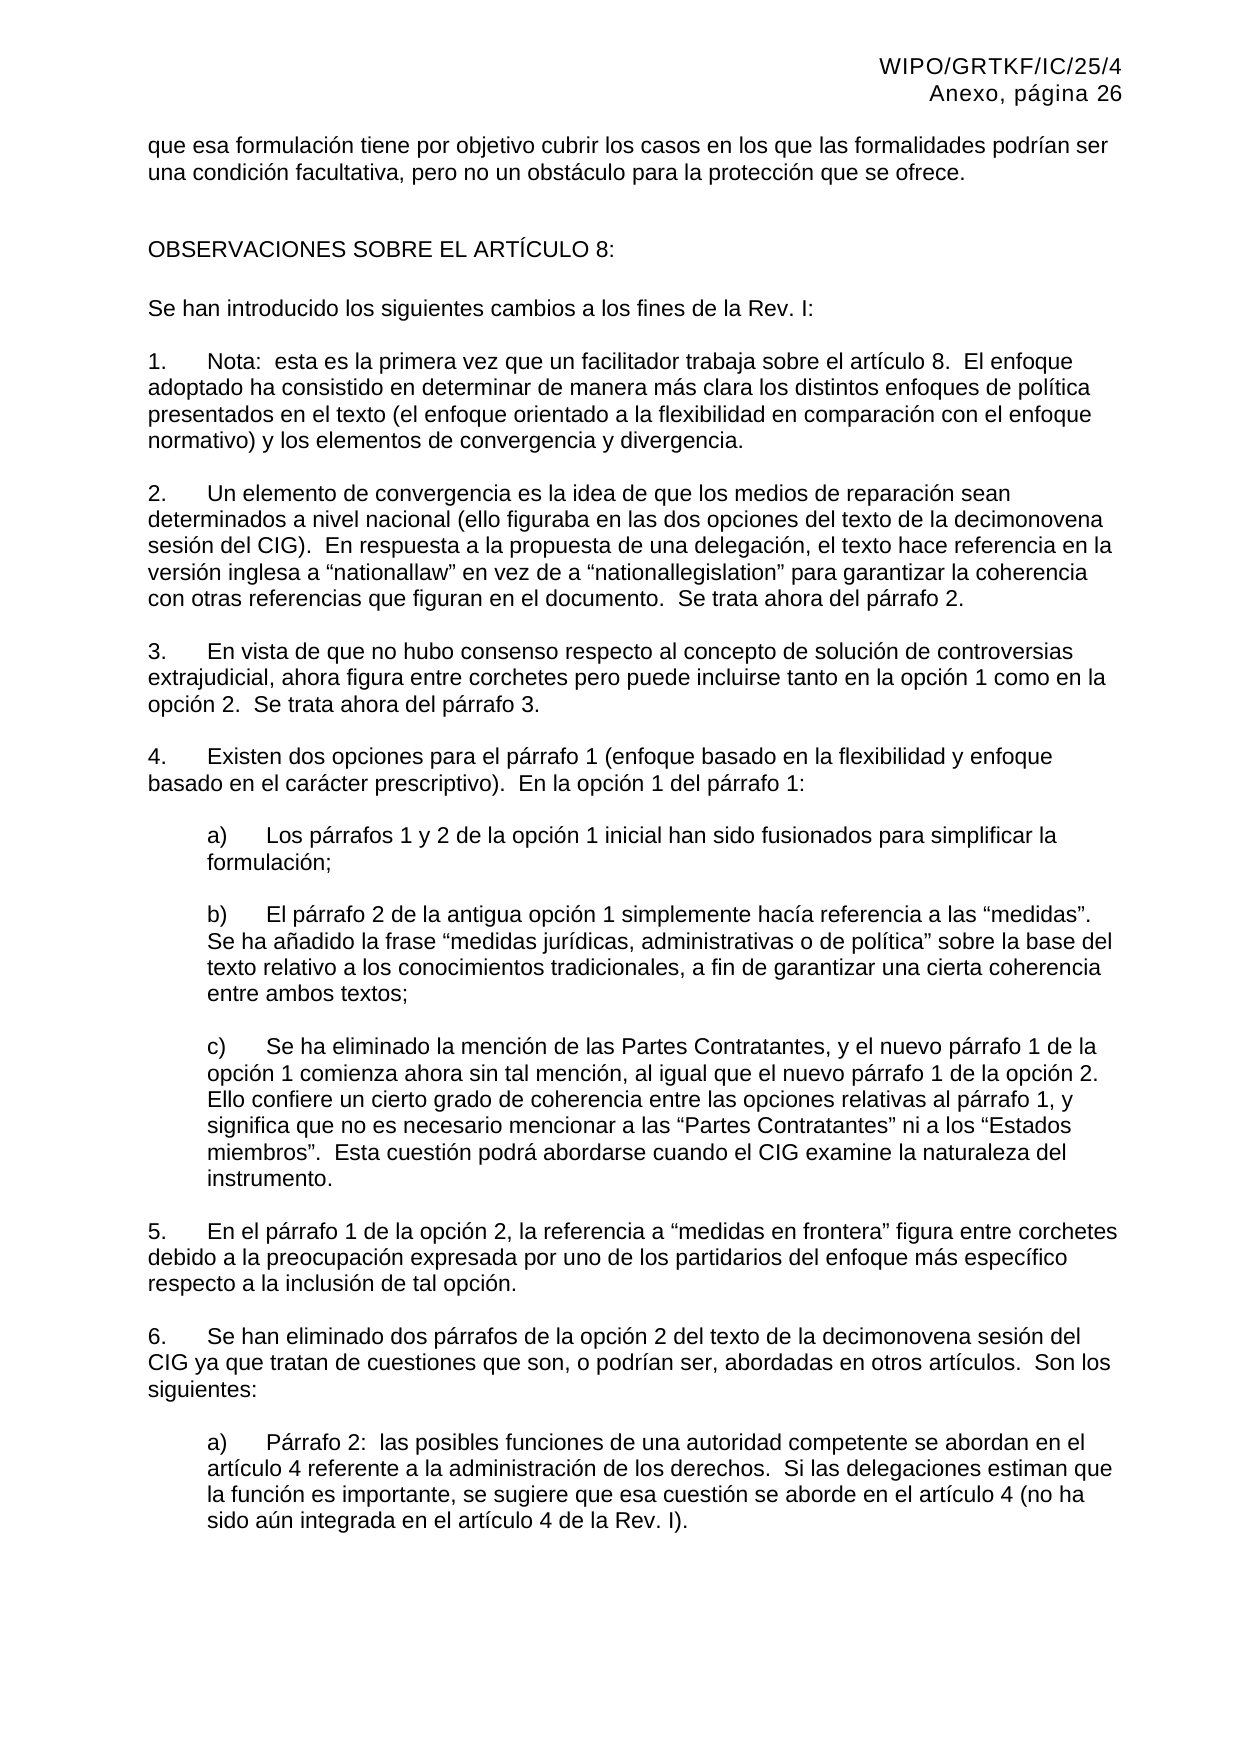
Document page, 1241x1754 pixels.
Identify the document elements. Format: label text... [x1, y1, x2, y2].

list Se ha eliminado la mención de las Partes Contratantes, y el nuevo párrafo 1 de la opción 1 comienza ahora sin tal mención, al igual que el nuevo párrafo 1 de la opción 2. Ello confiere un cierto grado de coherencia entre las opciones relativas al párrafo 1, y significa que no es necesario mencionar a las “Partes Contratantes” ni a los “Estados miembros”. Esta cuestión podrá abordarse cuando el CIG examine la naturaleza del instrumento. [207, 1033, 1122, 1191]
list Los párrafos 1 y 2 de la opción 1 inicial han sido fusionados para simplificar la formulación; [207, 822, 1122, 875]
list Existen dos opciones para el párrafo 1 (enfoque basado en la flexibilidad y enfoque basado en el carácter prescriptivo). En la opción 1 del párrafo 1: [148, 743, 1122, 796]
list Nota: esta es la primera vez que un facilitador trabaja sobre el artículo 8. El enfoque adoptado ha consistido en determinar de manera más clara los distintos enfoques de política presentados en el texto (el enfoque orientado a la flexibilidad en comparación con el enfoque normativo) y los elementos de convergencia y divergencia. [148, 348, 1122, 453]
subtitle OBSERVACIONES SOBRE EL ARTÍCULO 8: [148, 236, 1122, 263]
list En el párrafo 1 de la opción 2, la referencia a “medidas en frontera” figura entre corchetes debido a la preocupación expresada por uno de los partidarios del enfoque más específico respecto a la inclusión de tal opción. [148, 1218, 1122, 1297]
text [148, 132, 1122, 185]
list Se han eliminado dos párrafos de la opción 2 del texto de la decimonovena sesión del CIG ya que tratan de cuestiones que son, o podrían ser, abordadas en otros artículos. Son los siguientes: [148, 1323, 1122, 1402]
text Se han introducido los siguientes cambios a los fines de la Rev. I: [148, 295, 1122, 322]
list Párrafo 2: las posibles funciones de una autoridad competente se abordan en el artículo 4 referente a la administración de los derechos. Si las delegaciones estiman que la función es importante, se sugiere que esa cuestión se aborde en el artículo 4 (no ha sido aún integrada en el artículo 4 de la Rev. I). [207, 1428, 1122, 1534]
list El párrafo 2 de la antigua opción 1 simplemente hacía referencia a las “medidas”. Se ha añadido la frase “medidas jurídicas, administrativas o de política” sobre la base del texto relativo a los conocimientos tradicionales, a fin de garantizar una cierta coherencia entre ambos textos; [207, 901, 1122, 1007]
list En vista de que no hubo consenso respecto al concepto de solución de controversias extrajudicial, ahora figura entre corchetes pero puede incluirse tanto en la opción 1 como en la opción 2. Se trata ahora del párrafo 3. [148, 638, 1122, 717]
list Un elemento de convergencia es la idea de que los medios de reparación sean determinados a nivel nacional (ello figuraba en las dos opciones del texto de la decimonovena sesión del CIG). En respuesta a la propuesta de una delegación, el texto hace referencia en la versión inglesa a “nationallaw” en vez de a “nationallegislation” para garantizar la coherencia con otras referencias que figuran en el documento. Se trata ahora del párrafo 2. [148, 480, 1122, 611]
